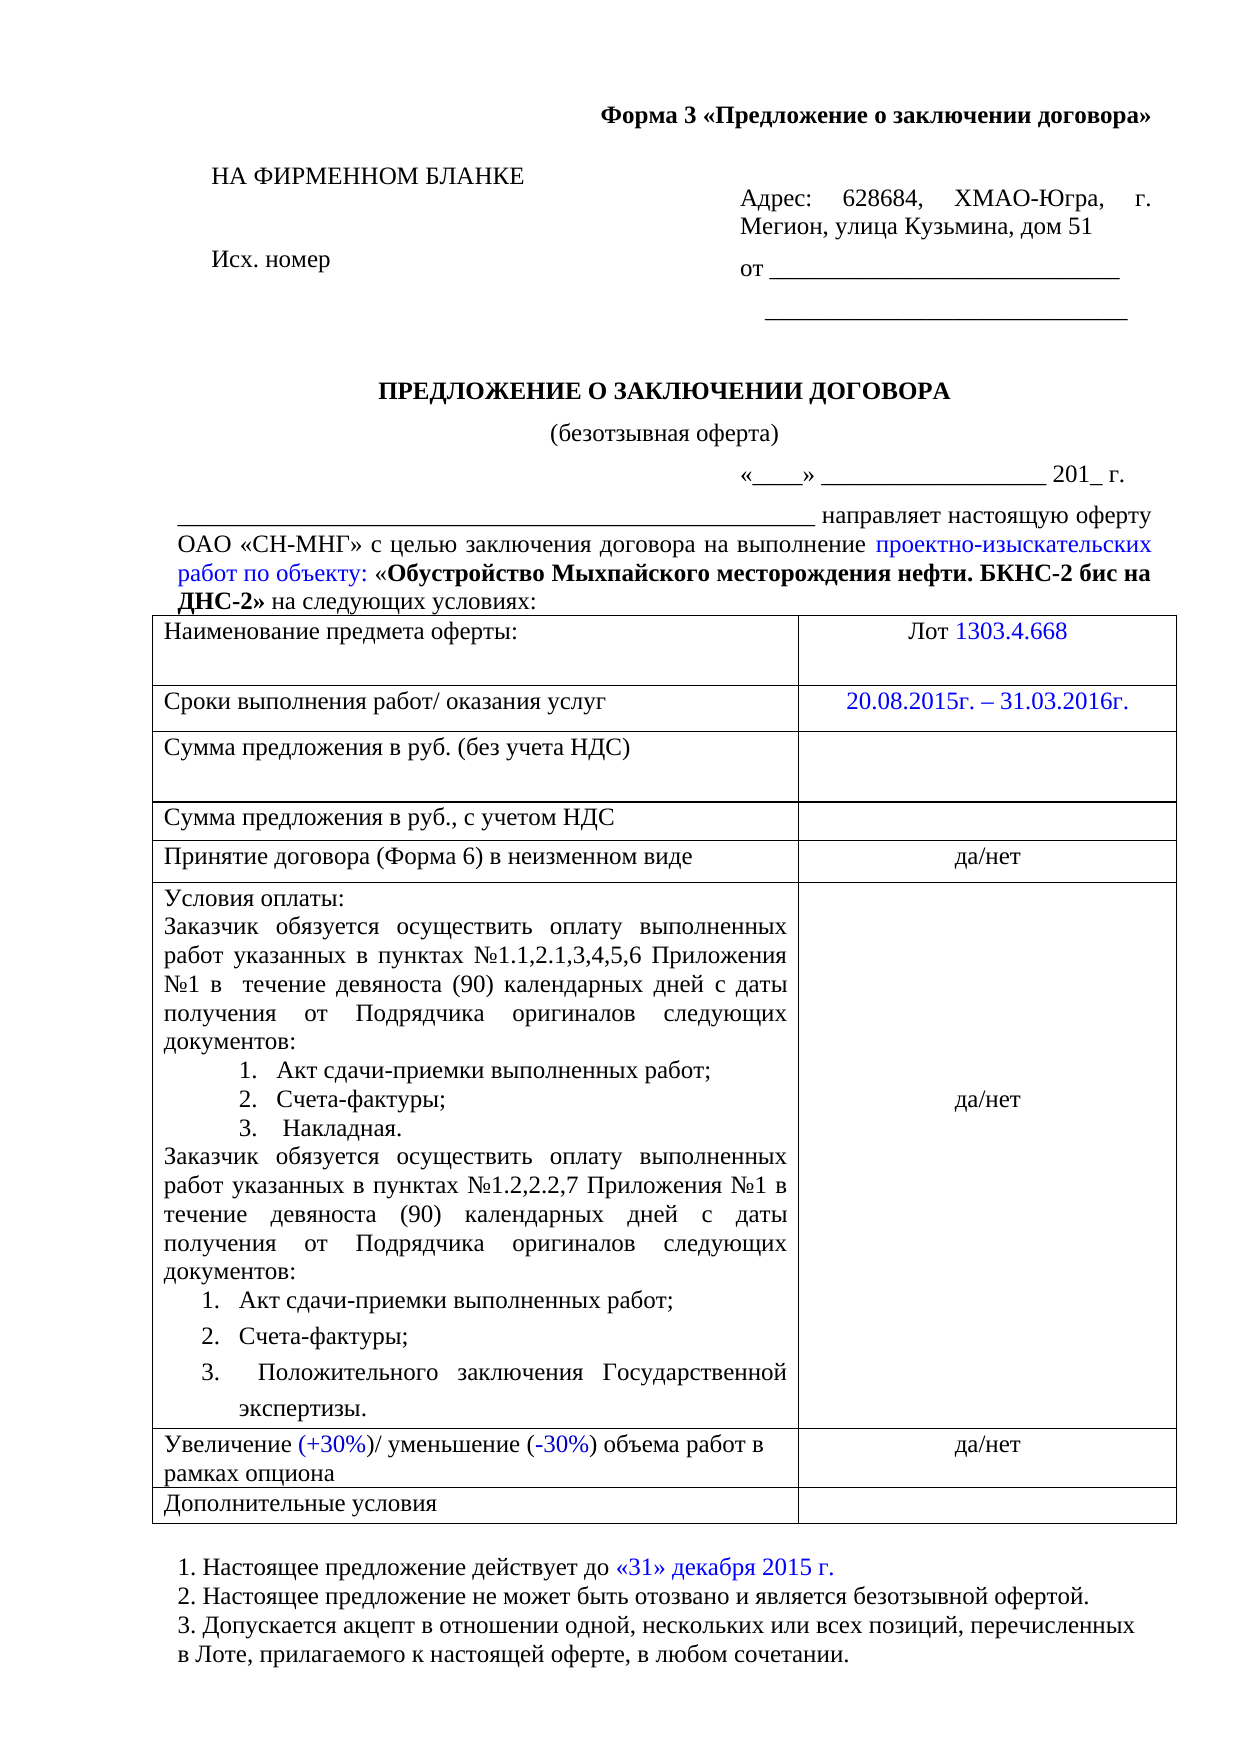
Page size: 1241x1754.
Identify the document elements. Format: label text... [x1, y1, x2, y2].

table_cell да/нет [799, 1429, 1176, 1487]
text (безотзывная оферта) [177, 418, 1152, 446]
text Адрес: 628684, ХМАО-Югра, г. Мегион, улица Кузьмина, дом 51 [740, 183, 1152, 240]
table_cell Сроки выполнения работ/ оказания услуг [153, 686, 798, 731]
text 2. Настоящее предложение не может быть отозвано и является безотзывной офертой. [177, 1581, 1152, 1610]
text _____________________________ [740, 294, 1152, 323]
text 3. Допускается акцепт в отношении одной, нескольких или всех позиций, перечисленных в Лоте, прилагаемого к настоящей оферте, в любом сочетании. [177, 1610, 1152, 1667]
table_cell Сумма предложения в руб. (без учета НДС) [153, 732, 798, 801]
table_cell Дополнительные условия [153, 1488, 798, 1523]
text от ____________________________ [740, 253, 1152, 281]
text Форма 3 «Предложение о заключении договора» [177, 100, 1152, 129]
table_cell 20.08.2015г. – 31.03.2016г. [799, 686, 1176, 731]
table_cell [799, 803, 1176, 840]
table_cell да/нет [799, 883, 1176, 1428]
table_cell да/нет [799, 841, 1176, 882]
table_cell [799, 732, 1176, 801]
text ПРЕДЛОЖЕНИЕ О ЗАКЛЮЧЕНИИ ДОГОВОРА [177, 376, 1152, 405]
text «____» __________________ 201_ г. [740, 459, 1152, 488]
text ___________________________________________________ направляет настоящую оферту ОАО «СН-МНГ» с целью заключения договора на выполнение проектно-изыскательских работ по объекту: «Обустройство Мыхпайского месторождения нефти. БКНС-2 бис на ДНС-2» на следующих условиях: [177, 500, 1152, 615]
table_header Лот 1303.4.668 [799, 616, 1176, 685]
table_cell [799, 1488, 1176, 1523]
table_cell Увеличение (+30%)/ уменьшение (-30%) объема работ в рамках опциона [153, 1429, 798, 1487]
table_cell Сумма предложения в руб., с учетом НДС [153, 803, 798, 840]
table_cell Условия оплаты: Заказчик обязуется осуществить оплату выполненных работ указанных в пунктах №1.1,2.1,3,4,5,6 Приложения №1 в течение девяноста (90) календарных дней с даты получения от Подрядчика оригиналов следующих документов: Акт сдачи-приемки выполненных работ; Счета-фактуры; Накладная. Заказчик обязуется осуществить оплату выполненных работ указанных в пунктах №1.2,2.2,7 Приложения №1 в течение девяноста (90) календарных дней с даты получения от Подрядчика оригиналов следующих документов: Акт сдачи-приемки выполненных работ; Счета-фактуры; Положительного заключения Государственной экспертизы. [153, 883, 798, 1428]
table_header Наименование предмета оферты: [153, 616, 798, 685]
text 1. Настоящее предложение действует до «31» декабря 2015 г. [177, 1552, 1152, 1581]
table_cell Принятие договора (Форма 6) в неизменном виде [153, 841, 798, 882]
